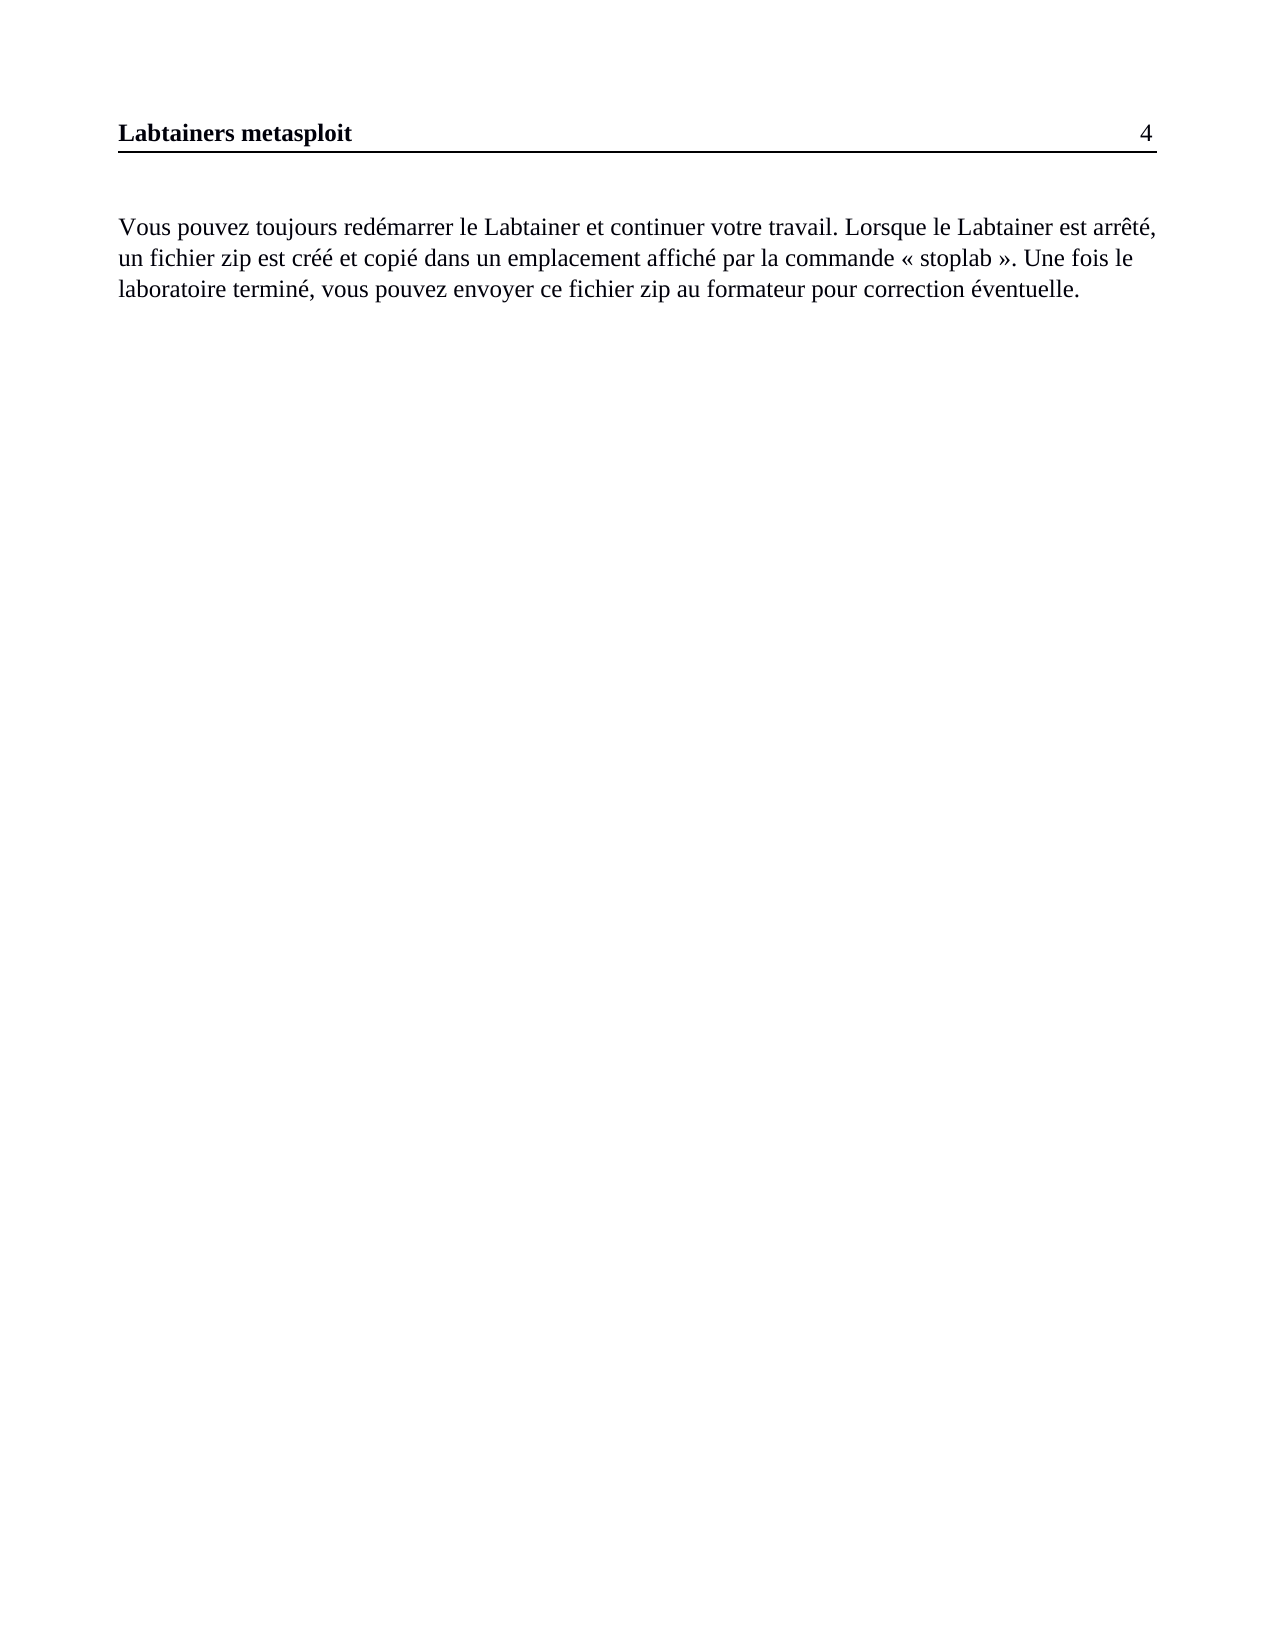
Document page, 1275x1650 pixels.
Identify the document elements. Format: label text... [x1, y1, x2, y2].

text Vous pouvez toujours redémarrer le Labtainer et continuer votre travail. Lorsque le Labtainer est arrêté, un fichier zip est créé et copié dans un emplacement affiché par la commande « stoplab ». Une fois le laboratoire terminé, vous pouvez envoyer ce fichier zip au formateur pour correction éventuelle. [118, 212, 1157, 302]
